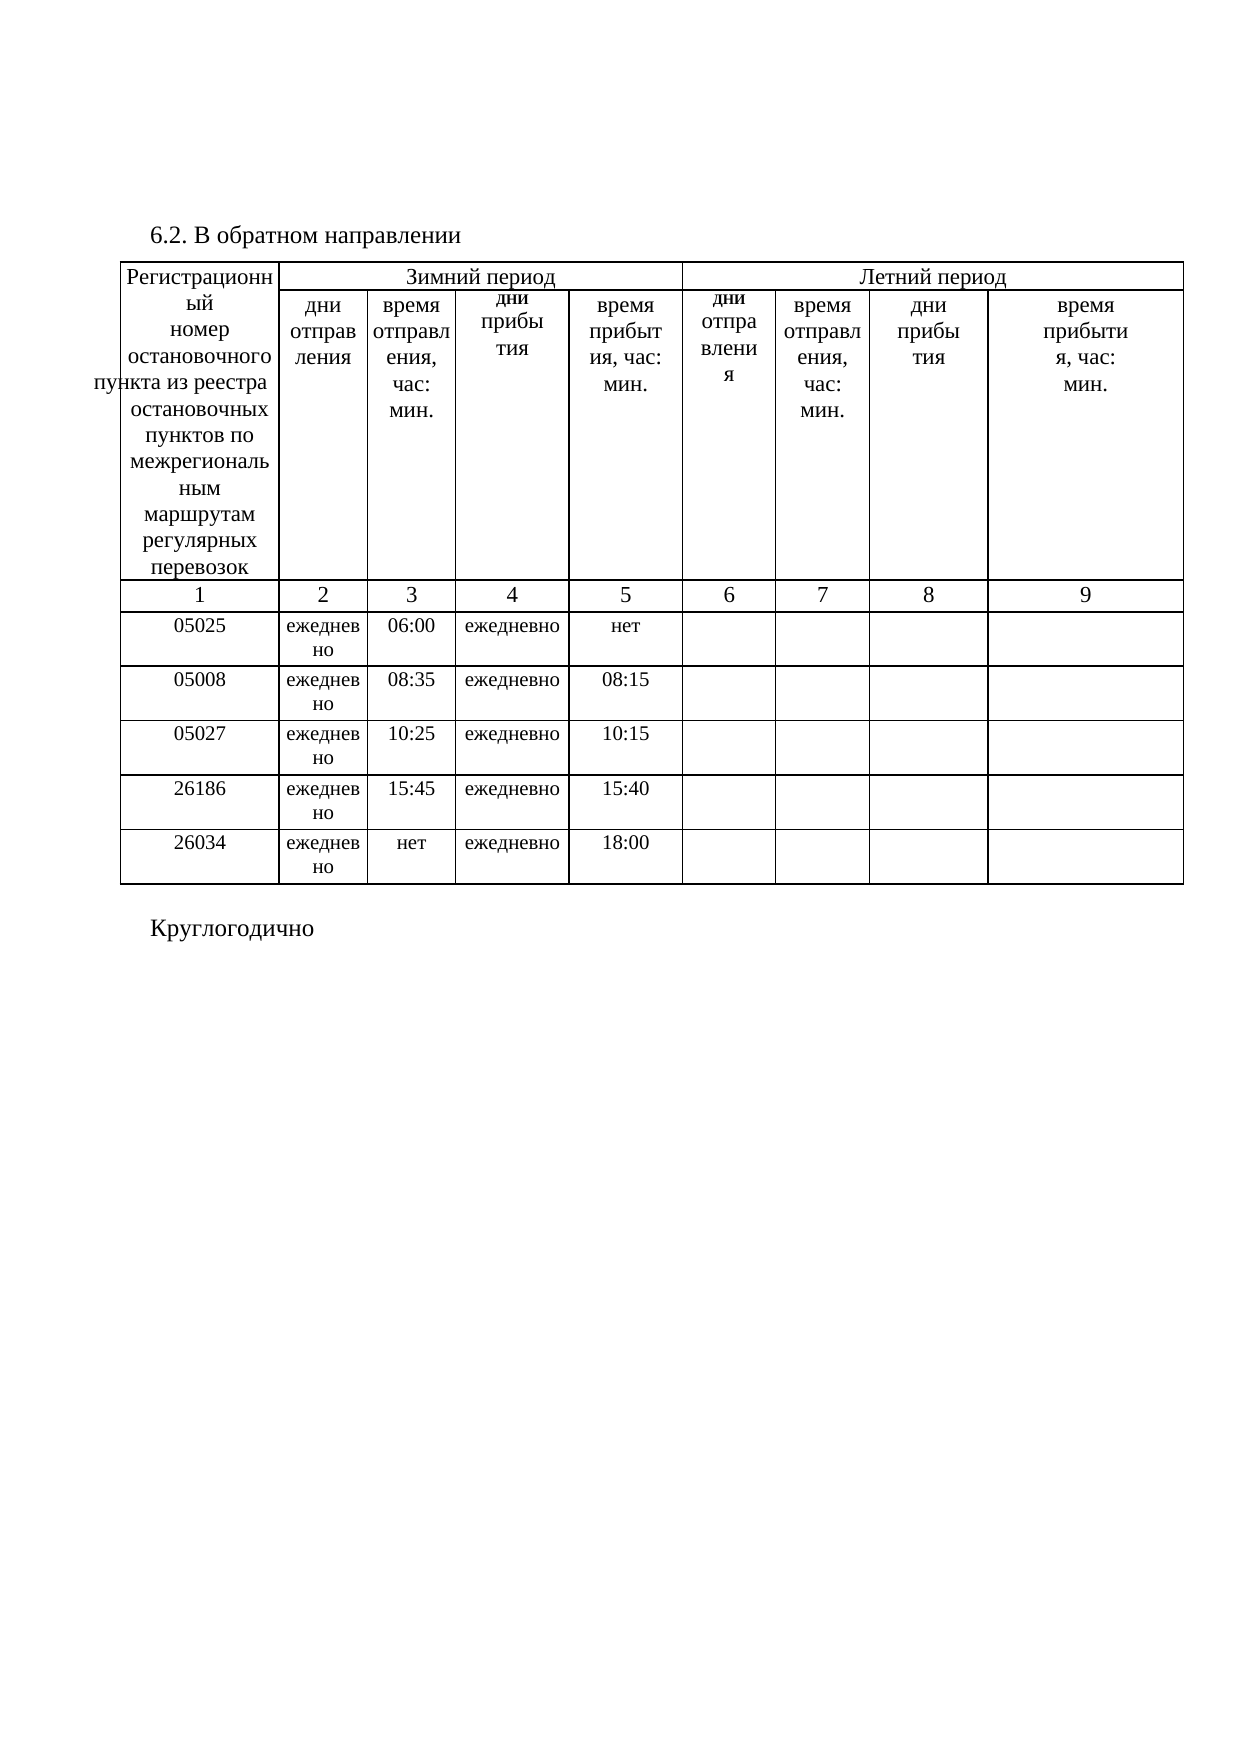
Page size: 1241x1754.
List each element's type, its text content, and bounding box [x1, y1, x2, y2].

table_cell дни отправ ления [280, 291, 367, 579]
text Круглогодично [150, 913, 1090, 942]
table_cell ежедневно [456, 776, 568, 828]
table_cell 26034 [121, 830, 278, 883]
table_cell ежедневно [280, 776, 367, 828]
table_header Летний период [683, 263, 1183, 289]
table_cell [870, 830, 987, 883]
table_cell 2 [280, 581, 367, 611]
table_cell 1 [121, 581, 278, 611]
table_cell [989, 776, 1183, 828]
table_cell [776, 721, 869, 774]
table_cell [989, 830, 1183, 883]
table_cell 5 [570, 581, 682, 611]
table_cell время отправл ения, час: мин. [776, 291, 869, 579]
table_cell ДНИ отпра влени я [683, 291, 775, 579]
table_cell время прибыти я, час: мин. [989, 291, 1183, 579]
table_cell [870, 613, 987, 665]
table_cell [776, 667, 869, 720]
table_cell 06:00 [368, 613, 455, 665]
table_cell ежедневно [280, 721, 367, 774]
table_cell ежедневно [280, 667, 367, 720]
table_cell 9 [989, 581, 1183, 611]
table_cell 7 [776, 581, 869, 611]
table_cell [683, 776, 775, 828]
table_cell [989, 613, 1183, 665]
table_cell [683, 721, 775, 774]
table_cell [683, 667, 775, 720]
table_cell ежедневно [456, 721, 568, 774]
table_cell ежедневно [456, 830, 568, 883]
table_cell время отправл ения, час: мин. [368, 291, 455, 579]
table_cell [870, 721, 987, 774]
table_cell ежедневно [280, 613, 367, 665]
table_cell 08:15 [570, 667, 682, 720]
table_cell [989, 667, 1183, 720]
table_cell ежедневно [456, 613, 568, 665]
table_cell [870, 667, 987, 720]
table_cell 05027 [121, 721, 278, 774]
text 6.2. В обратном направлении [150, 220, 1090, 249]
table_cell 6 [683, 581, 775, 611]
table_cell дни прибы тия [870, 291, 987, 579]
table_cell 26186 [121, 776, 278, 828]
table_cell 18:00 [570, 830, 682, 883]
table_header Зимний период [280, 263, 682, 289]
table_cell [989, 721, 1183, 774]
table_cell 05025 [121, 613, 278, 665]
table_cell 3 [368, 581, 455, 611]
table_cell нет [570, 613, 682, 665]
table_cell 15:40 [570, 776, 682, 828]
table_cell 15:45 [368, 776, 455, 828]
table_cell время прибыт ия, час: мин. [570, 291, 682, 579]
table_cell 05008 [121, 667, 278, 720]
table_cell ежедневно [456, 667, 568, 720]
table_cell ДНИ прибы тия [456, 291, 568, 579]
table_cell [683, 613, 775, 665]
table_cell 8 [870, 581, 987, 611]
table_cell 10:25 [368, 721, 455, 774]
table_cell 08:35 [368, 667, 455, 720]
table_cell 4 [456, 581, 568, 611]
table_cell [776, 776, 869, 828]
table_header Регистрационный номер остановочного пункта из реестра остановочных пунктов по межрегиональным маршрутам регулярных перевозок [121, 263, 278, 579]
table_cell [870, 776, 987, 828]
table_cell [776, 830, 869, 883]
table_cell нет [368, 830, 455, 883]
table_cell ежедневно [280, 830, 367, 883]
table_cell [776, 613, 869, 665]
table_cell 10:15 [570, 721, 682, 774]
table_cell [683, 830, 775, 883]
